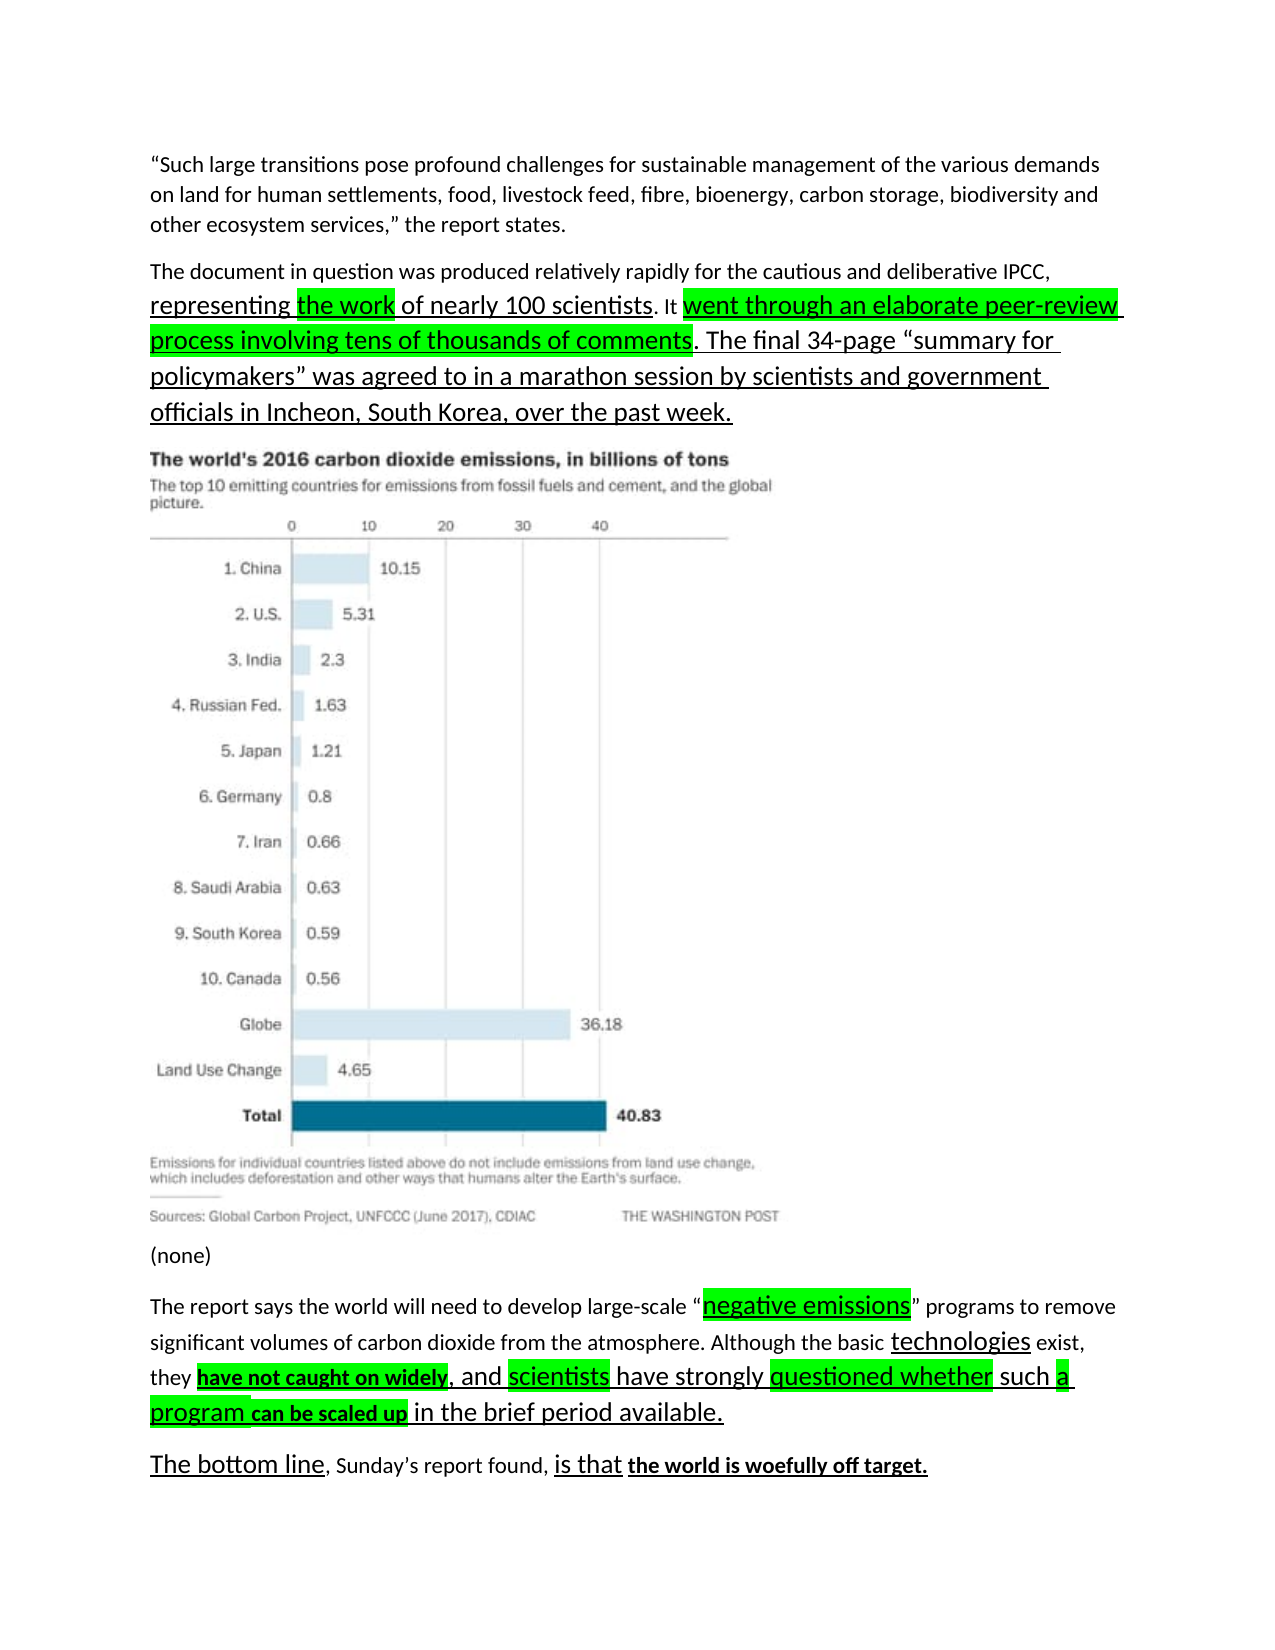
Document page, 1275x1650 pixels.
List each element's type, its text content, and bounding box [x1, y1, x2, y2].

text The bottom line, Sunday’s report found, is that the world is woefully off target. [150, 1447, 1125, 1480]
text The report says the world will need to develop large-scale “negative emissions” programs to remove significant volumes of carbon dioxide from the atmosphere. Although the basic technologies exist, they have not caught on widely, and scientists have strongly questioned whether such a program can be scaled up in the brief period available. [150, 1288, 1125, 1428]
picture [150, 447, 901, 1239]
text The document in question was produced relatively rapidly for the cautious and deliberative IPCC, representing the work of nearly 100 scientists. It went through an elaborate peer-review process involving tens of thousands of comments. The final 34-page “summary for policymakers” was agreed to in a marathon session by scientists and government officials in Incheon, South Korea, over the past week. [150, 257, 1125, 428]
text “Such large transitions pose profound challenges for sustainable management of the various demands on land for human settlements, food, livestock feed, fibre, bioenergy, carbon storage, biodiversity and other ecosystem services,” the report states. [150, 150, 1125, 238]
